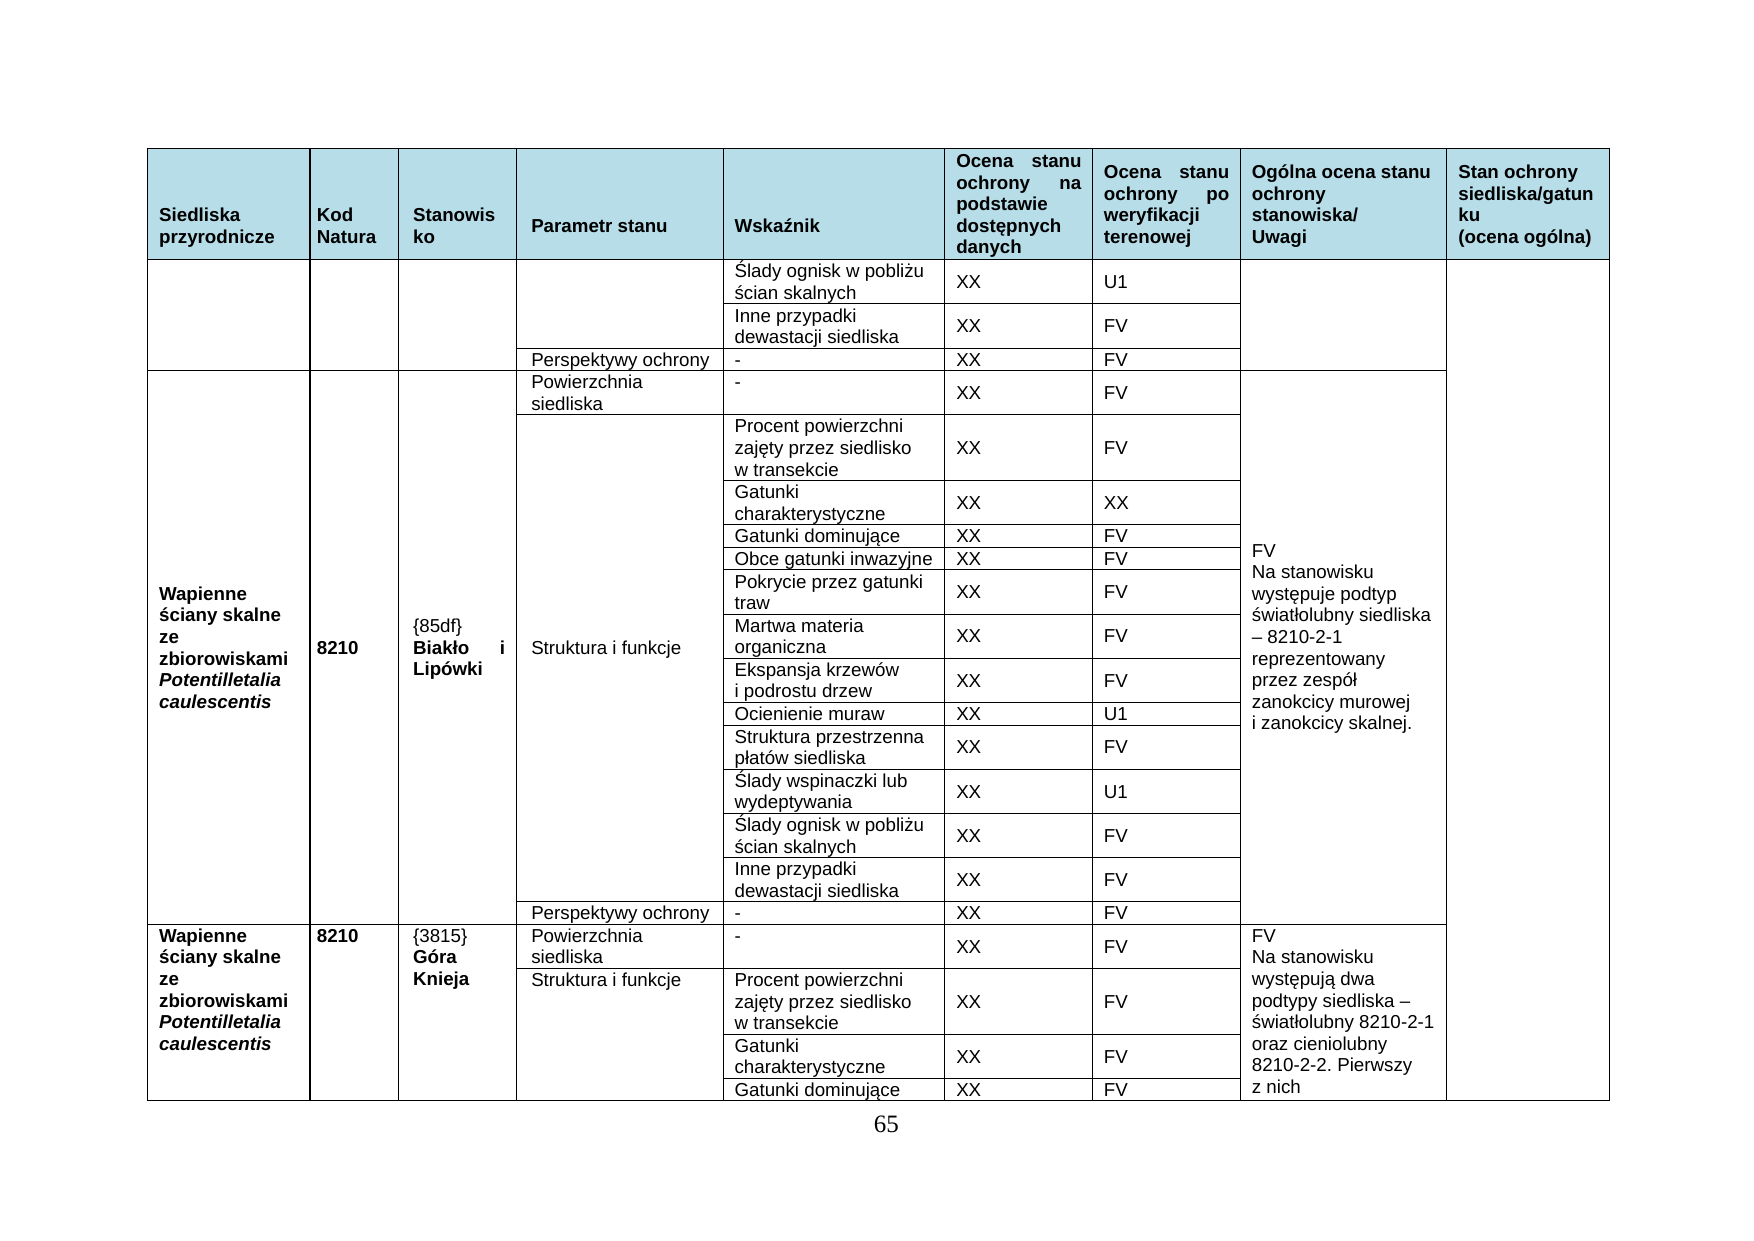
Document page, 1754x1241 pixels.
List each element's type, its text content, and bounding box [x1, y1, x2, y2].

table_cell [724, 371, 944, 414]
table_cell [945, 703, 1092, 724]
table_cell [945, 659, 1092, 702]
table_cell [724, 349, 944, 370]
table_header Parametr stanu [517, 149, 723, 259]
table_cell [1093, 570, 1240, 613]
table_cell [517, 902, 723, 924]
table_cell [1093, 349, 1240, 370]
table_header Siedliska przyrodnicze [148, 149, 309, 259]
table_header Ogólna ocena stanu ochrony stanowiska/ Uwagi [1241, 149, 1446, 259]
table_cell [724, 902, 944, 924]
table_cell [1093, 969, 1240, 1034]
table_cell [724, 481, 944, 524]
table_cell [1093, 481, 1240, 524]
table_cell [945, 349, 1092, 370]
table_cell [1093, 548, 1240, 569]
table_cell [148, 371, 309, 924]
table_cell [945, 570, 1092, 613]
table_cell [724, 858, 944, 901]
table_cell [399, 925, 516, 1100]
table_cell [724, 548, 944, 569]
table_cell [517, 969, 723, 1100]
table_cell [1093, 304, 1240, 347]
table_header Ocena stanu ochrony po weryfikacji terenowej [1093, 149, 1240, 259]
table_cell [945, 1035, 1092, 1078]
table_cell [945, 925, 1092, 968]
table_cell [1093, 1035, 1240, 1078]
table_header Wskaźnik [724, 149, 944, 259]
table_header Stanowisko [399, 149, 516, 259]
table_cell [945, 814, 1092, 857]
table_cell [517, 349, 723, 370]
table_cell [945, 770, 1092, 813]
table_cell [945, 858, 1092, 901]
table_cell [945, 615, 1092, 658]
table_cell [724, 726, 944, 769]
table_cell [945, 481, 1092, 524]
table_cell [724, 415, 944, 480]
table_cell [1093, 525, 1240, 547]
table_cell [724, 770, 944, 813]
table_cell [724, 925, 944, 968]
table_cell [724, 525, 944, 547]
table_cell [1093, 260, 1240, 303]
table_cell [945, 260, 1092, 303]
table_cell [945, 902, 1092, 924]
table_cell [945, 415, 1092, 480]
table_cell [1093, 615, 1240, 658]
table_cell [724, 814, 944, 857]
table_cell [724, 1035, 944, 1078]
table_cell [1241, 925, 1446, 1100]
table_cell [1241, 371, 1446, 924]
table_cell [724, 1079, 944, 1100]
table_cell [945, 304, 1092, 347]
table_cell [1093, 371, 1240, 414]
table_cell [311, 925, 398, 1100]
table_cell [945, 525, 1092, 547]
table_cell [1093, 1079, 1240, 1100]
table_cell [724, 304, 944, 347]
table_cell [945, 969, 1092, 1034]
table_header Stan ochrony siedliska/gatunku (ocena ogólna) [1447, 149, 1609, 259]
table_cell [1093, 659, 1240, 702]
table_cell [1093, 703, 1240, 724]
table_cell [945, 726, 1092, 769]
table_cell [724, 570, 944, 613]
table_header Ocena stanu ochrony na podstawie dostępnych danych [945, 149, 1092, 259]
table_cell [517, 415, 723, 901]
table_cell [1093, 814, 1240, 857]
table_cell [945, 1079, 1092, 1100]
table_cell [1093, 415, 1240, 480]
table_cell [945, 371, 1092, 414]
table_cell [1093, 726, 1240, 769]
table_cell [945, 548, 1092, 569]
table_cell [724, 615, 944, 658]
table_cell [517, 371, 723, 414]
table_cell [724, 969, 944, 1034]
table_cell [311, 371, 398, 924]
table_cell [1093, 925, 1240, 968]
table_header Kod Natura [311, 149, 398, 259]
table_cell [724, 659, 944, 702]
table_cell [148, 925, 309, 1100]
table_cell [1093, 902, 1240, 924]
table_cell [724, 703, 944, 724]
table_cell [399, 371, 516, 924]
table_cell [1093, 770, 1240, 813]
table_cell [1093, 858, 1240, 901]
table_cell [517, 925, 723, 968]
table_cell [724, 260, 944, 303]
